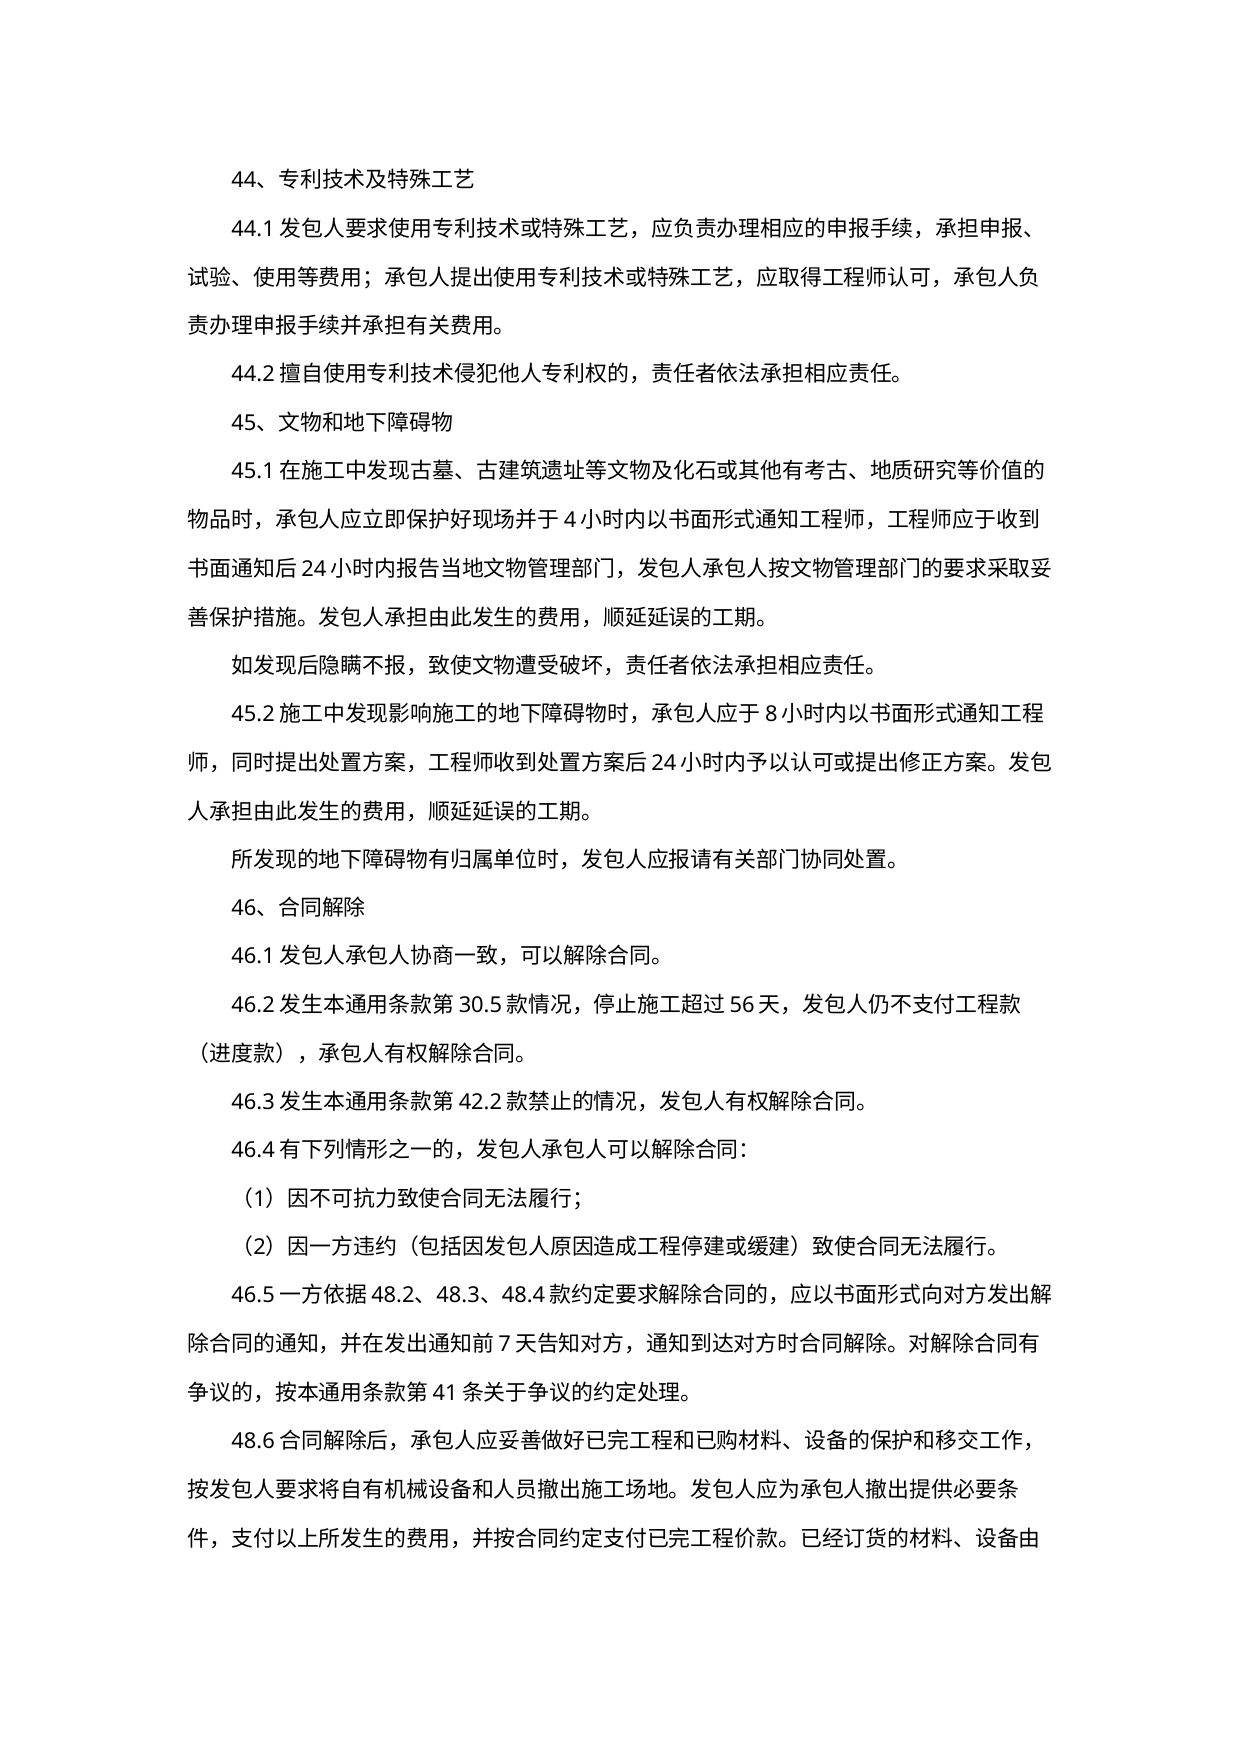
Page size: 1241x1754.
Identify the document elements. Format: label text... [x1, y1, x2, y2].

text 44、专利技术及特殊工艺 [187, 162, 1053, 194]
text 46.3发生本通用条款第42.2款禁止的情况，发包人有权解除合同。 [187, 1084, 1053, 1116]
text 45.1在施工中发现古墓、古建筑遗址等文物及化石或其他有考古、地质研究等价值的物品时，承包人应立即保护好现场并于4小时内以书面形式通知工程师，工程师应于收到书面通知后24小时内报告当地文物管理部门，发包人承包人按文物管理部门的要求采取妥善保护措施。发包人承担由此发生的费用，顺延延误的工期。 [187, 453, 1053, 632]
text 46.5一方依据48.2、48.3、48.4款约定要求解除合同的，应以书面形式向对方发出解除合同的通知，并在发出通知前7天告知对方，通知到达对方时合同解除。对解除合同有争议的，按本通用条款第41条关于争议的约定处理。 [187, 1277, 1053, 1407]
text （2）因一方违约（包括因发包人原因造成工程停建或缓建）致使合同无法履行。 [187, 1229, 1053, 1261]
text 44.1发包人要求使用专利技术或特殊工艺，应负责办理相应的申报手续，承担申报、试验、使用等费用；承包人提出使用专利技术或特殊工艺，应取得工程师认可，承包人负责办理申报手续并承担有关费用。 [187, 210, 1053, 340]
text 如发现后隐瞒不报，致使文物遭受破坏，责任者依法承担相应责任。 [187, 647, 1053, 680]
text 44.2擅自使用专利技术侵犯他人专利权的，责任者依法承担相应责任。 [187, 356, 1053, 389]
text 所发现的地下障碍物有归属单位时，发包人应报请有关部门协同处置。 [187, 842, 1053, 874]
text 45、文物和地下障碍物 [187, 404, 1053, 437]
text 46、合同解除 [187, 890, 1053, 922]
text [187, 1423, 1053, 1553]
text 46.1发包人承包人协商一致，可以解除合同。 [187, 938, 1053, 971]
text 46.4有下列情形之一的，发包人承包人可以解除合同： [187, 1132, 1053, 1164]
text 45.2施工中发现影响施工的地下障碍物时，承包人应于8小时内以书面形式通知工程师，同时提出处置方案，工程师收到处置方案后24小时内予以认可或提出修正方案。发包人承担由此发生的费用，顺延延误的工期。 [187, 696, 1053, 826]
text （1）因不可抗力致使合同无法履行； [187, 1180, 1053, 1213]
text 46.2发生本通用条款第30.5款情况，停止施工超过56天，发包人仍不支付工程款（进度款），承包人有权解除合同。 [187, 987, 1053, 1068]
